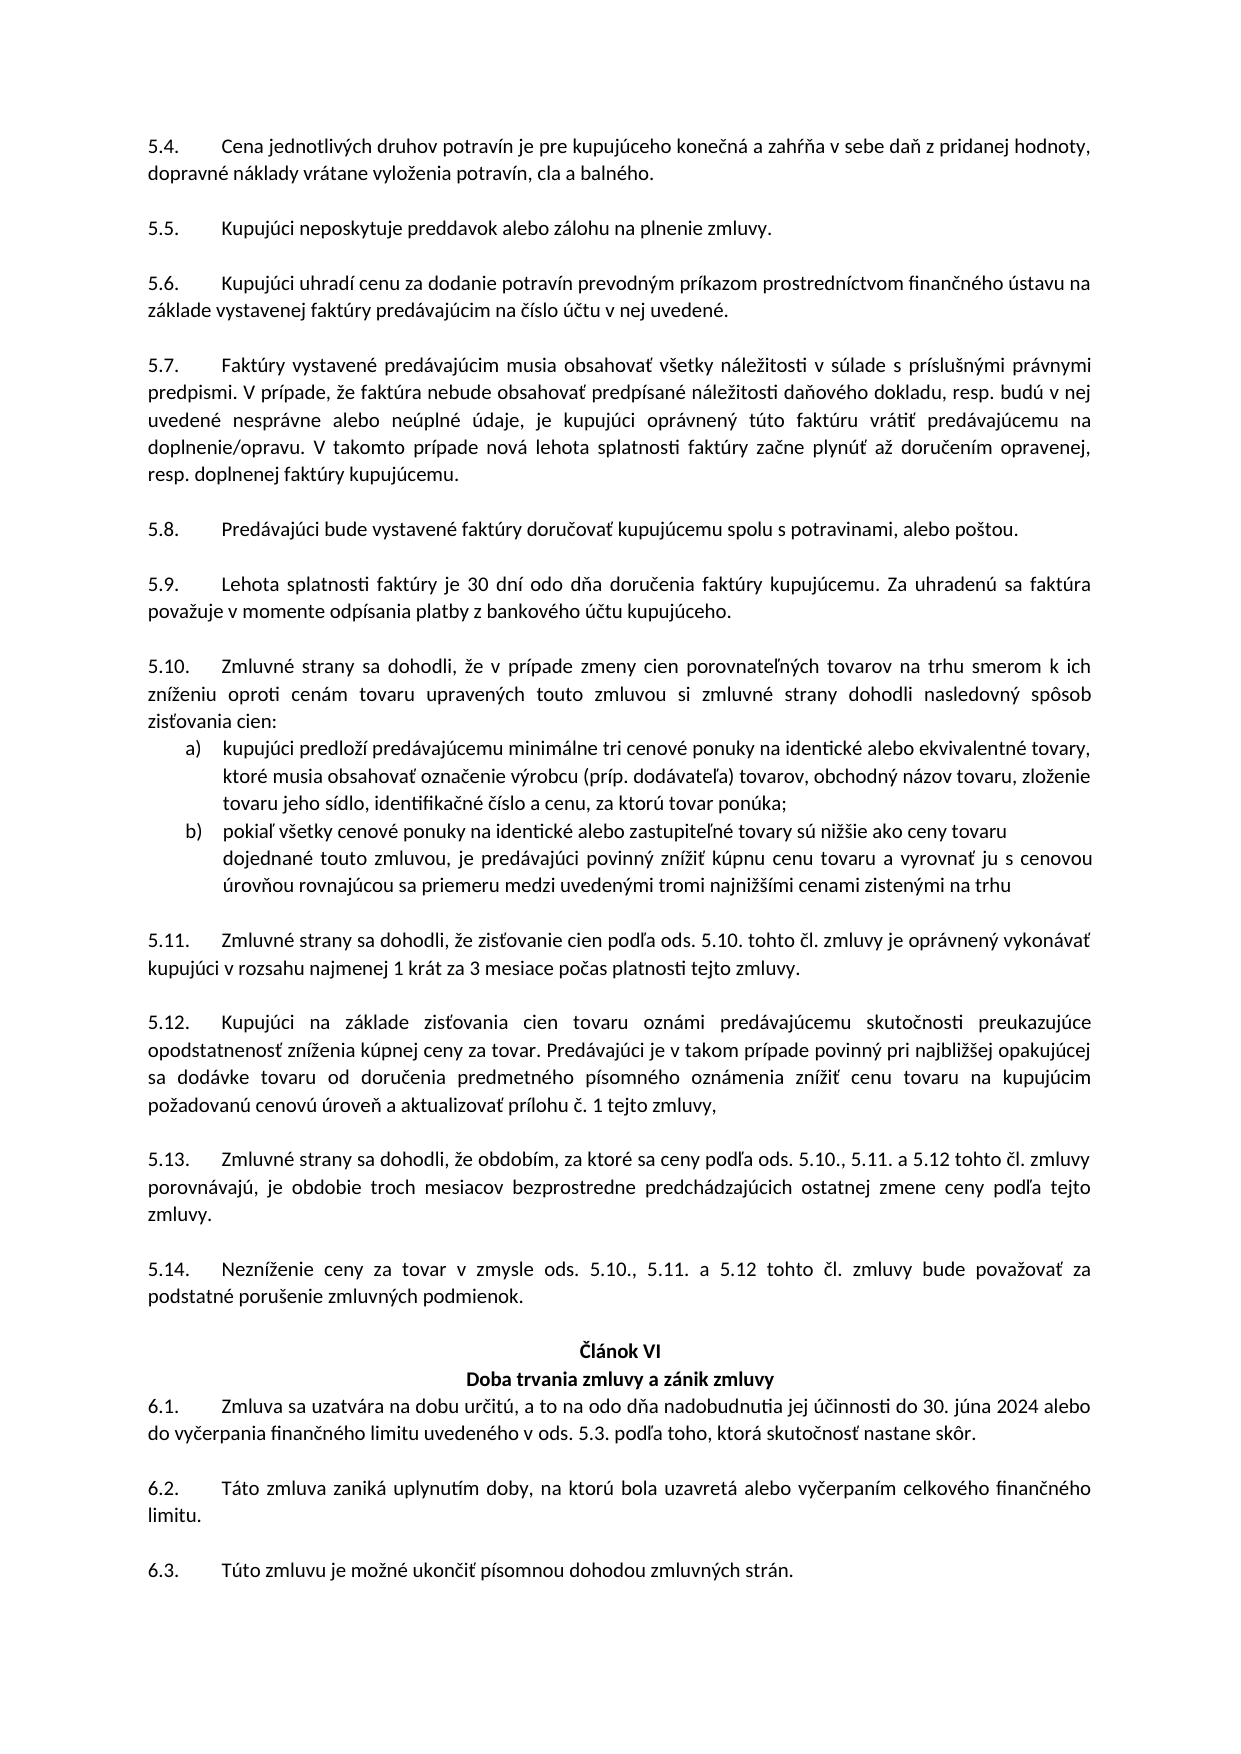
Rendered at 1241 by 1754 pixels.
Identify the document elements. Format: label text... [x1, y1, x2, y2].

list Faktúry vystavené predávajúcim musia obsahovať všetky náležitosti v súlade s príslušnými právnymi predpismi. V prípade, že faktúra nebude obsahovať predpísané náležitosti daňového dokladu, resp. budú v nej uvedené nesprávne alebo neúplné údaje, je kupujúci oprávnený túto faktúru vrátiť predávajúcemu na doplnenie/opravu. V takomto prípade nová lehota splatnosti faktúry začne plynúť až doručením opravenej, resp. doplnenej faktúry kupujúcemu. [148, 352, 1093, 487]
list Kupujúci uhradí cenu za dodanie potravín prevodným príkazom prostredníctvom finančného ústavu na základe vystavenej faktúry predávajúcim na číslo účtu v nej uvedené. [148, 270, 1093, 323]
list Zmluvné strany sa dohodli, že zisťovanie cien podľa ods. 5.10. tohto čl. zmluvy je oprávnený vykonávať kupujúci v rozsahu najmenej 1 krát za 3 mesiace počas platnosti tejto zmluvy. [148, 927, 1093, 980]
list Doba trvania zmluvy a zánik zmluvy [148, 1366, 1093, 1391]
list Kupujúci na základe zisťovania cien tovaru oznámi predávajúcemu skutočnosti preukazujúce opodstatnenosť zníženia kúpnej ceny za tovar. Predávajúci je v takom prípade povinný pri najbližšej opakujúcej sa dodávke tovaru od doručenia predmetného písomného oznámenia znížiť cenu tovaru na kupujúcim požadovanú cenovú úroveň a aktualizovať prílohu č. 1 tejto zmluvy, [148, 1009, 1093, 1117]
list Zmluvné strany sa dohodli, že obdobím, za ktoré sa ceny podľa ods. 5.10., 5.11. a 5.12 tohto čl. zmluvy porovnávajú, je obdobie troch mesiacov bezprostredne predchádzajúcich ostatnej zmene ceny podľa tejto zmluvy. [148, 1147, 1093, 1227]
list Táto zmluva zaniká uplynutím doby, na ktorú bola uzavretá alebo vyčerpaním celkového finančného limitu. [148, 1475, 1093, 1528]
list Túto zmluvu je možné ukončiť písomnou dohodou zmluvných strán. [148, 1557, 1093, 1583]
list Zmluvné strany sa dohodli, že v prípade zmeny cien porovnateľných tovarov na trhu smerom k ich zníženiu oproti cenám tovaru upravených touto zmluvou si zmluvné strany dohodli nasledovný spôsob zisťovania cien: [148, 653, 1093, 734]
list pokiaľ všetky cenové ponuky na identické alebo zastupiteľné tovary sú nižšie ako ceny tovaru [185, 818, 1093, 843]
list Lehota splatnosti faktúry je 30 dní odo dňa doručenia faktúry kupujúcemu. Za uhradenú sa faktúra považuje v momente odpísania platby z bankového účtu kupujúceho. [148, 571, 1093, 624]
list Zmluva sa uzatvára na dobu určitú, a to na odo dňa nadobudnutia jej účinnosti do 30. júna 2024 alebo do vyčerpania finančného limitu uvedeného v ods. 5.3. podľa toho, ktorá skutočnosť nastane skôr. [148, 1393, 1093, 1446]
list Kupujúci neposkytuje preddavok alebo zálohu na plnenie zmluvy. [148, 215, 1093, 241]
list Článok VI [148, 1338, 1093, 1364]
list Predávajúci bude vystavené faktúry doručovať kupujúcemu spolu s potravinami, alebo poštou. [148, 516, 1093, 542]
list dojednané touto zmluvou, je predávajúci povinný znížiť kúpnu cenu tovaru a vyrovnať ju s cenovou úrovňou rovnajúcou sa priemeru medzi uvedenými tromi najnižšími cenami zistenými na trhu [223, 845, 1093, 898]
list Cena jednotlivých druhov potravín je pre kupujúceho konečná a zahŕňa v sebe daň z pridanej hodnoty, dopravné náklady vrátane vyloženia potravín, cla a balného. [148, 133, 1093, 186]
list Nezníženie ceny za tovar v zmysle ods. 5.10., 5.11. a 5.12 tohto čl. zmluvy bude považovať za podstatné porušenie zmluvných podmienok. [148, 1256, 1093, 1309]
list kupujúci predloží predávajúcemu minimálne tri cenové ponuky na identické alebo ekvivalentné tovary, ktoré musia obsahovať označenie výrobcu (príp. dodávateľa) tovarov, obchodný názov tovaru, zloženie tovaru jeho sídlo, identifikačné číslo a cenu, za ktorú tovar ponúka; [185, 736, 1093, 816]
